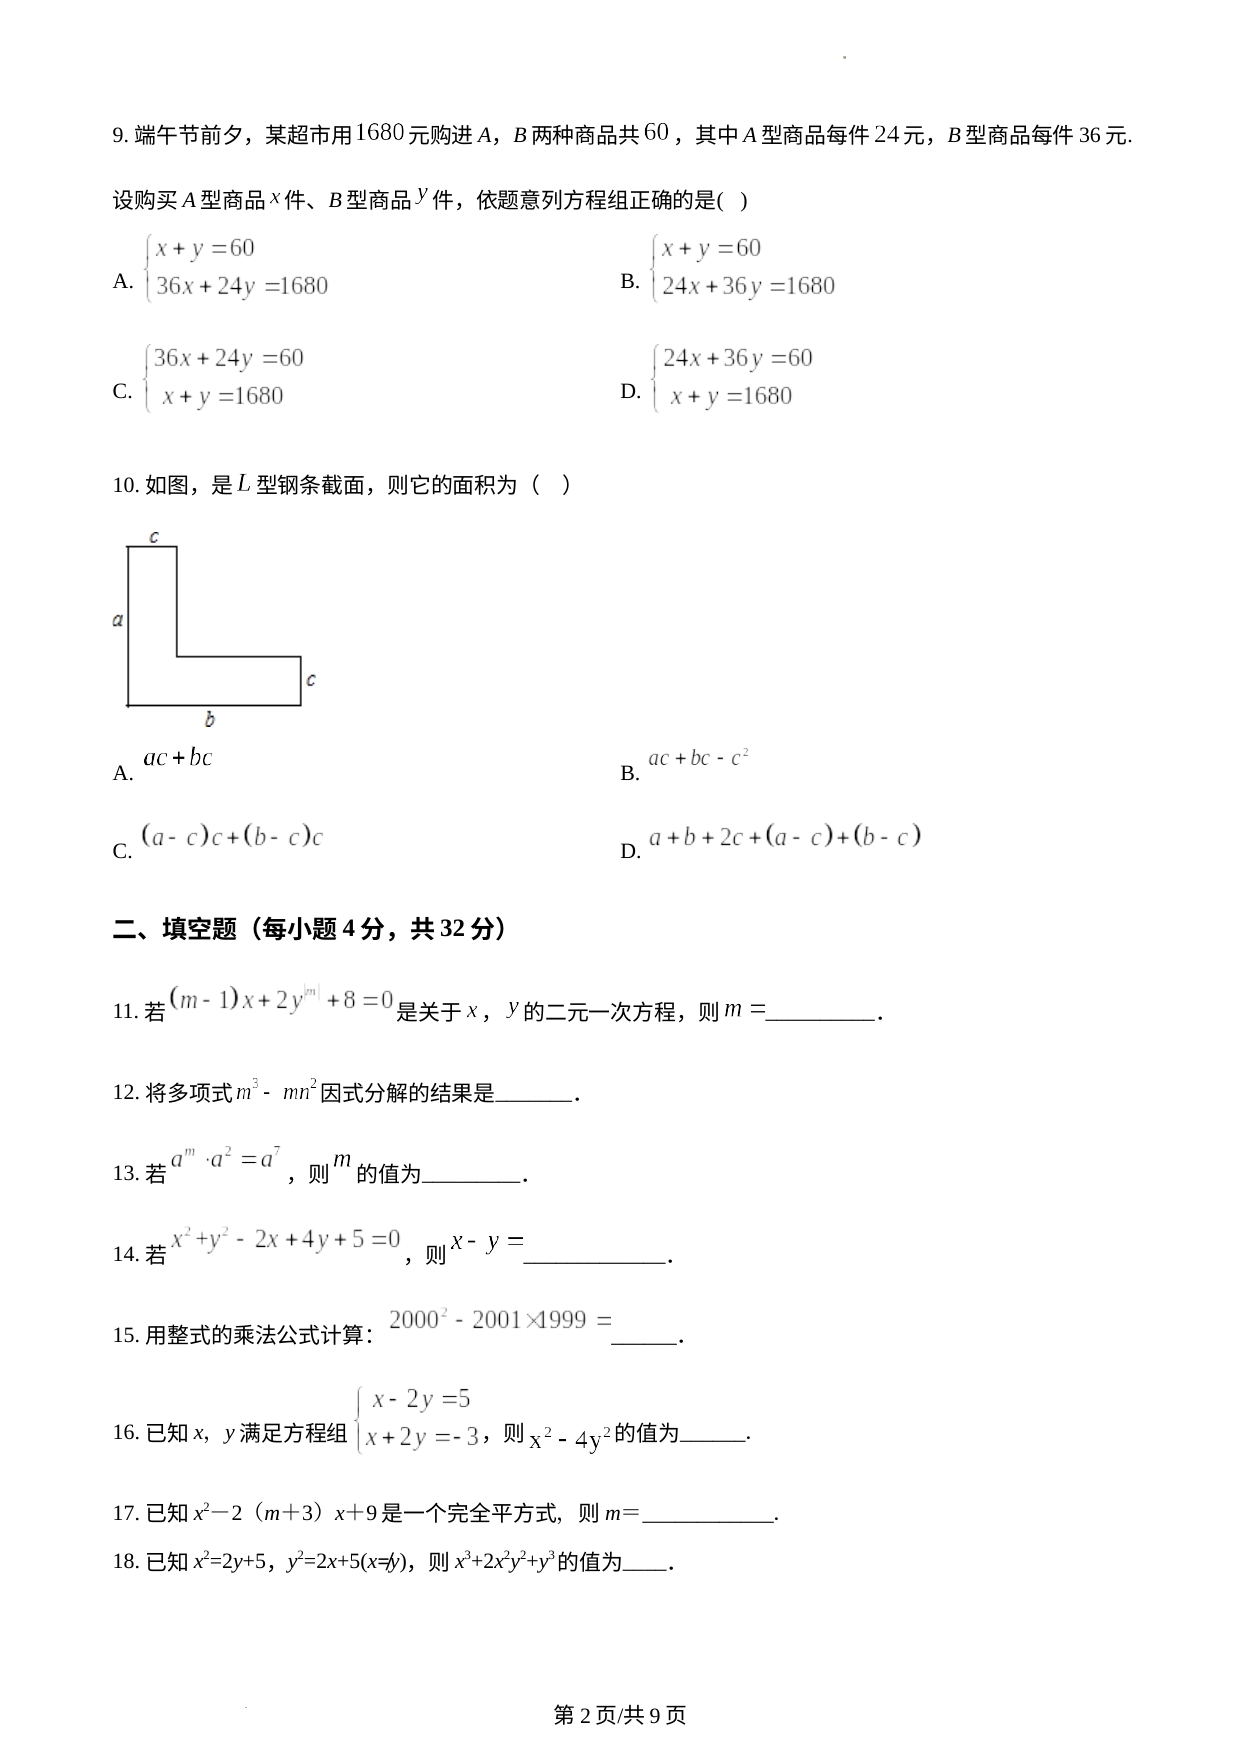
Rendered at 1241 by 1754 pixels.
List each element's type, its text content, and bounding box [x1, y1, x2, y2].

text 13. 若，则的值为_________． [112, 1140, 1128, 1205]
text 12. 将多项式因式分解的结果是_______． [112, 1059, 1128, 1124]
text 15. 用整式的乘法公式计算：______． [112, 1302, 1128, 1367]
text A. B. [112, 740, 1128, 805]
text 9. 端午节前夕，某超市用元购进A，B两种商品共，其中A型商品每件元，B型商品每件36元.设购买A型商品件、B型商品件，依题意列方程组正确的是( ) [112, 102, 1128, 216]
text 18. 已知x2=2y+5，y2=2x+5(x≠y)，则x3+2x2y2+y3的值为____． [112, 1544, 1128, 1577]
text 16. 已知x，y满足方程组，则的值为______． [112, 1383, 1128, 1480]
text 17. 已知x2－2（m＋3）x＋9是一个完全平方式，则m＝____________． [112, 1496, 1128, 1528]
text A. B. [112, 231, 1128, 329]
text 二、填空题（每小题4分，共32分） [112, 895, 1128, 960]
text C. D. [112, 818, 1128, 883]
text 11. 若是关于，的二元一次方程，则__________． [112, 978, 1128, 1043]
text C. D. [112, 342, 1128, 439]
picture [112, 532, 316, 727]
text 14. 若，则_____________． [112, 1221, 1128, 1286]
text 10. 如图，是型钢条截面，则它的面积为（ ） [112, 452, 1128, 517]
